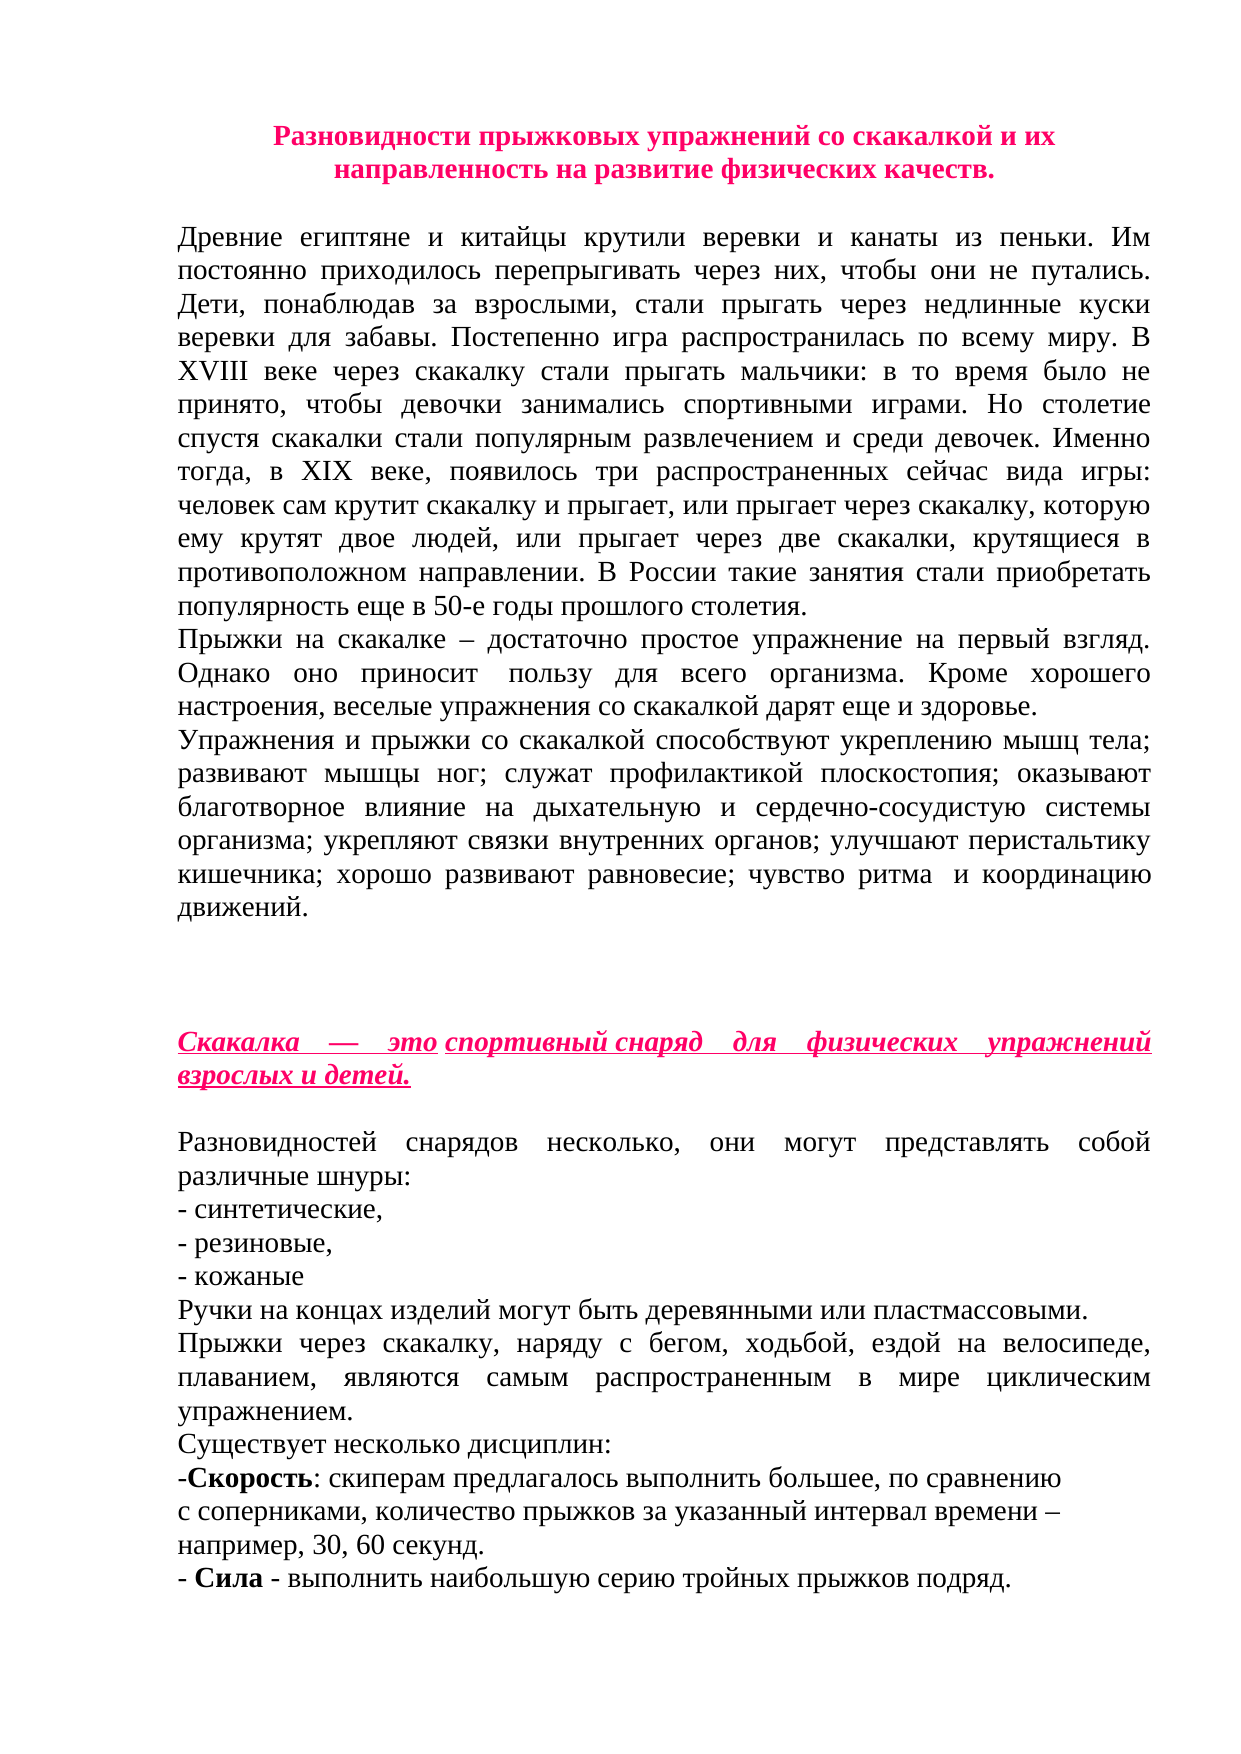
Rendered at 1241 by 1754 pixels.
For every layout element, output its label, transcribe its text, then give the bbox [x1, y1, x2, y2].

text - Сила - выполнить наибольшую серию тройных прыжков подряд. [177, 1560, 1152, 1594]
text Разновидности прыжковых упражнений со скакалкой и их направленность на развитие физических качеств. [177, 118, 1152, 185]
text Упражнения и прыжки со скакалкой способствуют укреплению мышц тела; развивают мышцы ног; служат профилактикой плоскостопия; оказывают благотворное влияние на дыхательную и сердечно-сосудистую системы организма; укрепляют связки внутренних органов; улучшают перистальтику кишечника; хорошо развивают равновесие; чувство ритма и координацию движений. [177, 722, 1152, 923]
text Ручки на концах изделий могут быть деревянными или пластмассовыми. [177, 1292, 1152, 1326]
text с соперниками, количество прыжков за указанный интервал времени – [177, 1493, 1152, 1527]
text Прыжки на скакалке – достаточно простое упражнение на первый взгляд. Однако оно приносит пользу для всего организма. Кроме хорошего настроения, веселые упражнения со скакалкой дарят еще и здоровье. [177, 621, 1152, 722]
text Разновидностей снарядов несколько, они могут представлять собой различные шнуры: [177, 1124, 1152, 1191]
text Прыжки через скакалку, наряду с бегом, ходьбой, ездой на велосипеде, плаванием, являются самым распространенным в мире циклическим упражнением. [177, 1326, 1152, 1426]
text Существует несколько дисциплин: [177, 1426, 1152, 1460]
text Древние египтяне и китайцы крутили веревки и канаты из пеньки. Им постоянно приходилось перепрыгивать через них, чтобы они не путались. Дети, понаблюдав за взрослыми, стали прыгать через недлинные куски веревки для забавы. Постепенно игра распространилась по всему миру. В XVIII веке через скакалку стали прыгать мальчики: в то время было не принято, чтобы девочки занимались спортивными играми. Но столетие спустя скакалки стали популярным развлечением и среди девочек. Именно тогда, в XIX веке, появилось три распространенных сейчас вида игры: человек сам крутит скакалку и прыгает, или прыгает через скакалку, которую ему крутят двое людей, или прыгает через две скакалки, крутящиеся в противоположном направлении. В России такие занятия стали приобретать популярность еще в 50-е годы прошлого столетия. [177, 219, 1152, 621]
text Скакалка — это спортивный снаряд для физических упражнений взрослых и детей. [177, 1024, 1152, 1091]
text - кожаные [177, 1258, 1152, 1292]
text - резиновые, [177, 1225, 1152, 1258]
text - синтетические, [177, 1191, 1152, 1225]
text -Скорость: скиперам предлагалось выполнить большее, по сравнению [177, 1460, 1152, 1493]
text например, 30, 60 секунд. [177, 1527, 1152, 1560]
